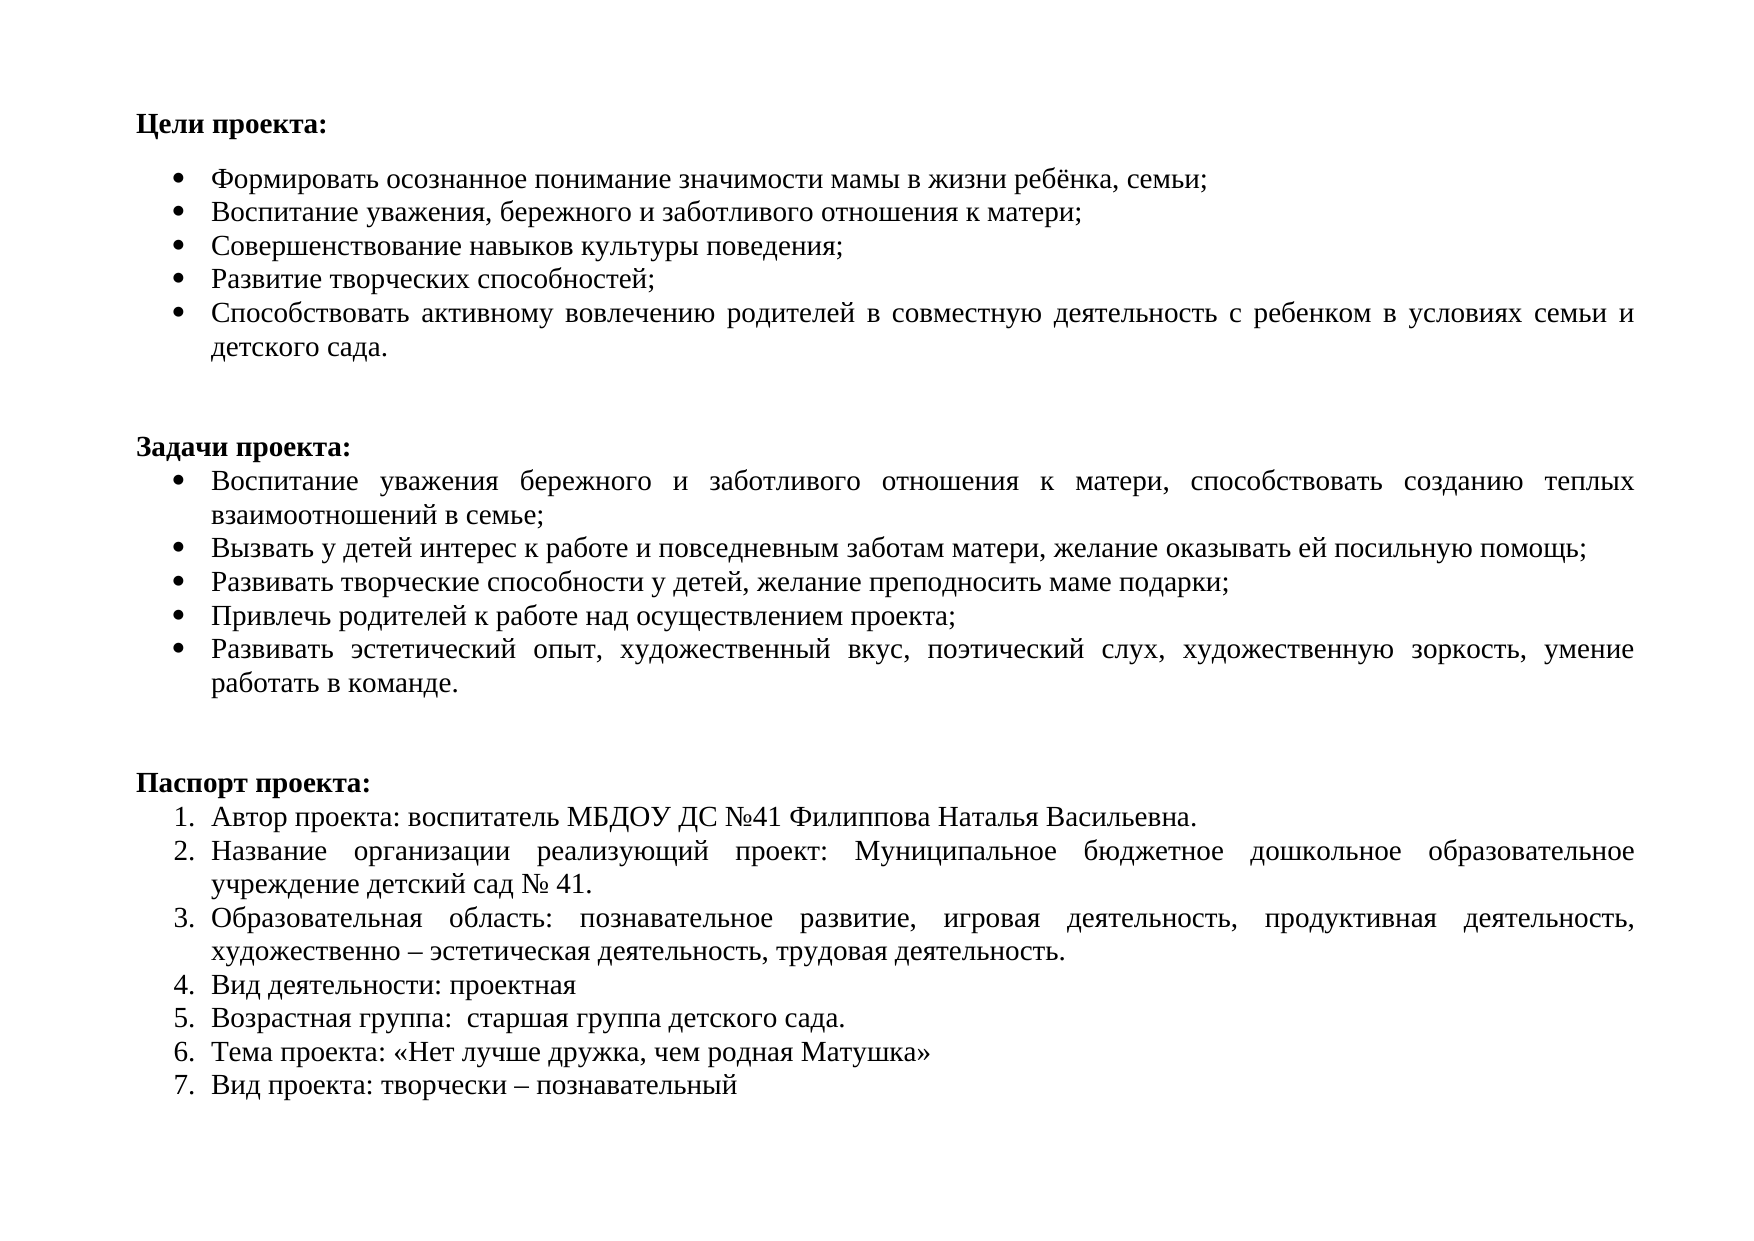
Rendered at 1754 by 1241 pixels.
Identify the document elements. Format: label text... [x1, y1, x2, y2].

list Задачи проекта: [136, 429, 1636, 463]
list Развитие творческих способностей; [173, 262, 1636, 295]
list Тема проекта: «Нет лучше дружка, чем родная Матушка» [173, 1034, 1636, 1067]
list Совершенствование навыков культуры поведения; [173, 228, 1636, 262]
list Развивать эстетический опыт, художественный вкус, поэтический слух, художественную зоркость, умение работать в команде. [173, 631, 1636, 698]
list Паспорт проекта: [136, 766, 1636, 799]
list Способствовать активному вовлечению родителей в совместную деятельность с ребенком в условиях семьи и детского сада. [173, 295, 1636, 362]
list Название организации реализующий проект: Муниципальное бюджетное дошкольное образовательное учреждение детский сад № 41. [173, 833, 1636, 900]
list Возрастная группа: старшая группа детского сада. [173, 1000, 1636, 1034]
list Вид деятельности: проектная [173, 967, 1636, 1000]
text Цели проекта: [136, 106, 1636, 140]
list Воспитание уважения, бережного и заботливого отношения к матери; [173, 194, 1636, 228]
list Вид проекта: творчески – познавательный [173, 1067, 1636, 1101]
list Формировать осознанное понимание значимости мамы в жизни ребёнка, семьи; [173, 161, 1636, 194]
list Автор проекта: воспитатель МБДОУ ДС №41 Филиппова Наталья Васильевна. [173, 799, 1636, 833]
list Образовательная область: познавательное развитие, игровая деятельность, продуктивная деятельность, художественно – эстетическая деятельность, трудовая деятельность. [173, 900, 1636, 967]
list Воспитание уважения бережного и заботливого отношения к матери, способствовать созданию теплых взаимоотношений в семье; [173, 463, 1636, 530]
list Вызвать у детей интерес к работе и повседневным заботам матери, желание оказывать ей посильную помощь; [173, 530, 1636, 564]
list Привлечь родителей к работе над осуществлением проекта; [173, 598, 1636, 631]
list Развивать творческие способности у детей, желание преподносить маме подарки; [173, 564, 1636, 598]
